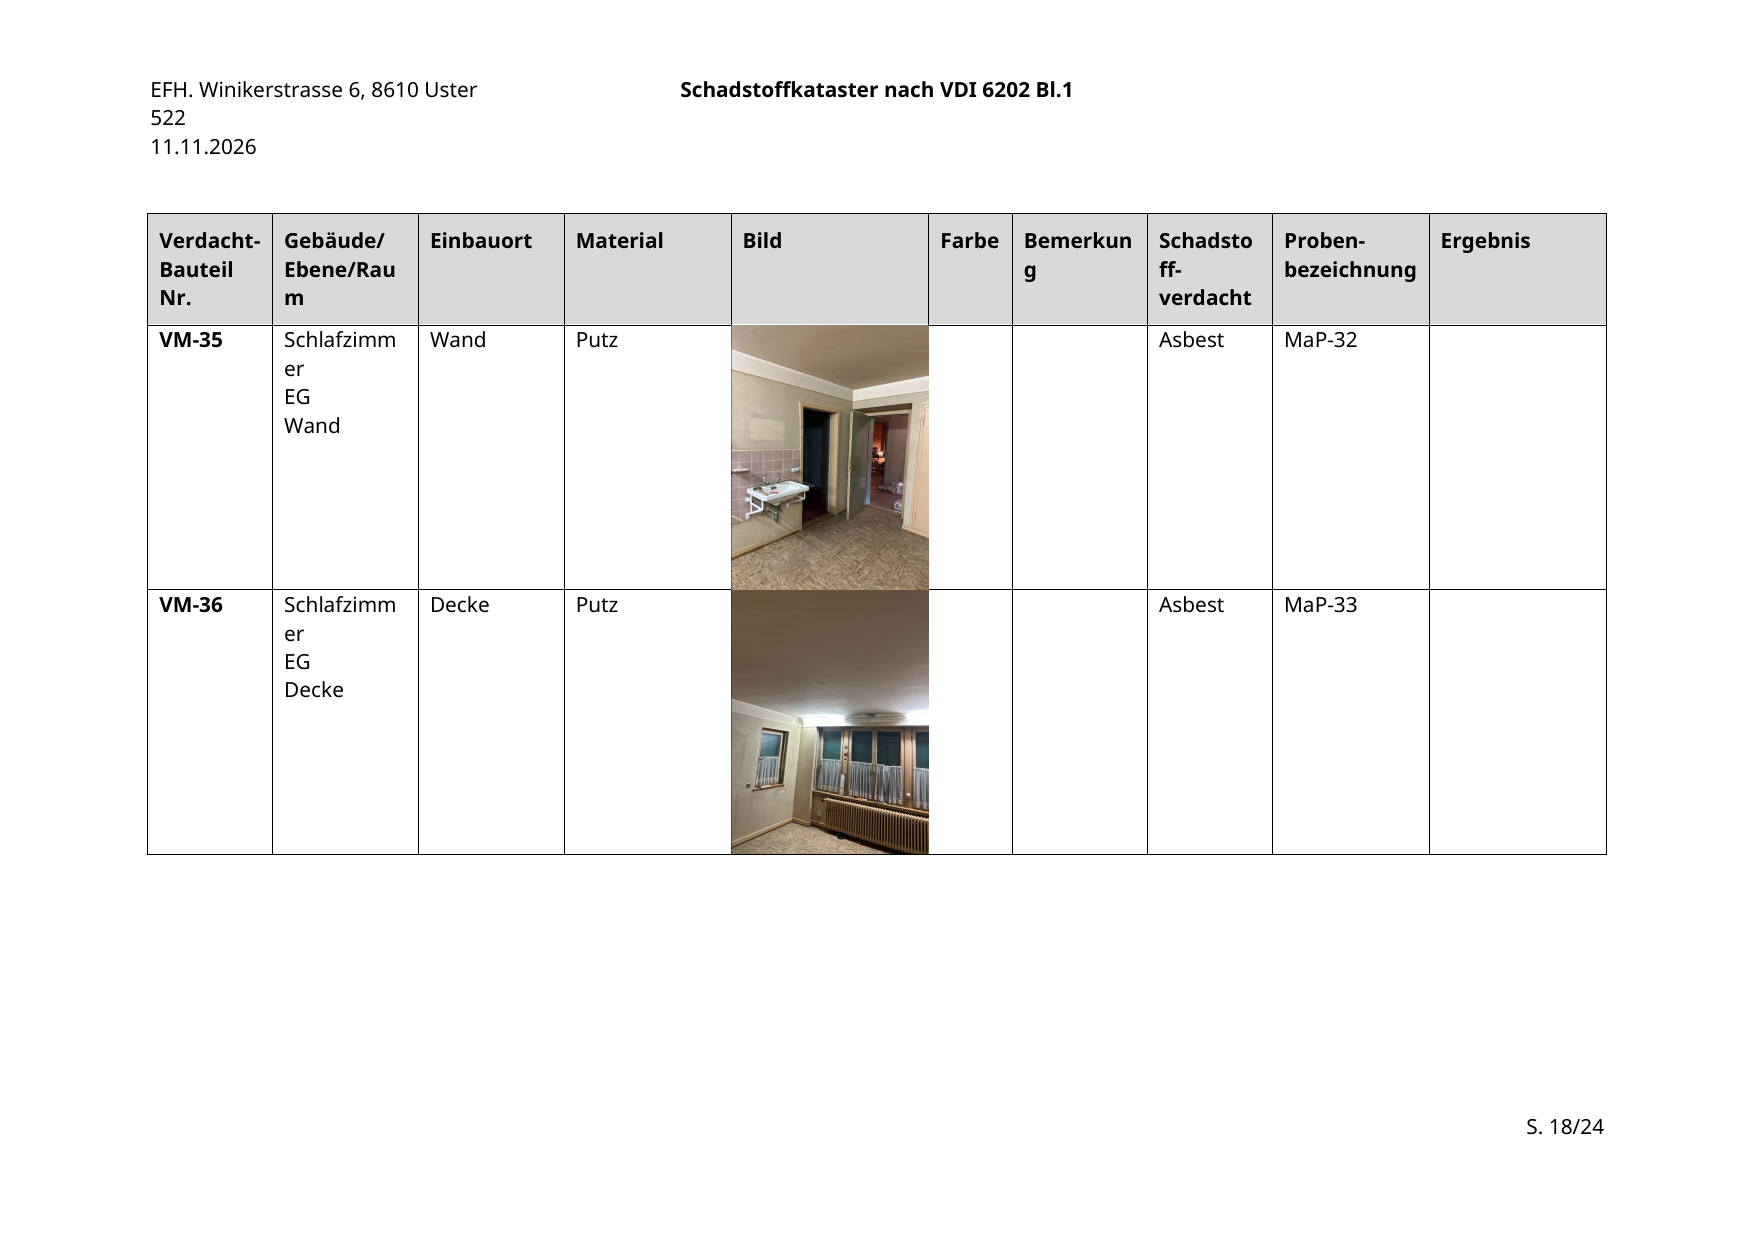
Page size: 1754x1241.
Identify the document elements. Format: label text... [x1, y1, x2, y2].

picture [731, 325, 929, 854]
table_cell MaP-32 [1273, 326, 1429, 589]
table_cell VM-36 [148, 590, 272, 854]
table_header Einbauort [419, 214, 564, 324]
table_header Material [565, 214, 731, 324]
table_header Verdacht-Bauteil Nr. [148, 214, 272, 324]
table_cell Asbest [1148, 326, 1272, 589]
table_cell Schlafzimmer EG Decke [273, 590, 418, 854]
table_cell Wand [419, 326, 564, 589]
table_cell [1430, 326, 1606, 589]
table_header Bild [732, 214, 928, 324]
table_cell Decke [419, 590, 564, 854]
table_header Farbe [929, 214, 1012, 324]
table_header Schadstoff-verdacht [1148, 214, 1272, 324]
table_cell [929, 590, 1012, 854]
table_cell [929, 326, 1012, 589]
table_header Gebäude/ Ebene/Raum [273, 214, 418, 324]
table_header Bemerkung [1013, 214, 1147, 324]
table_cell Schlafzimmer EG Wand [273, 326, 418, 589]
table_cell [1013, 590, 1147, 854]
table_cell [1430, 590, 1606, 854]
table_cell Putz [565, 590, 731, 854]
table_header Proben-bezeichnung [1273, 214, 1429, 324]
table_header Ergebnis [1430, 214, 1606, 324]
table_cell Putz [565, 326, 731, 589]
table_cell MaP-33 [1273, 590, 1429, 854]
table_cell VM-35 [148, 326, 272, 589]
table_cell [1013, 326, 1147, 589]
table_cell Asbest [1148, 590, 1272, 854]
